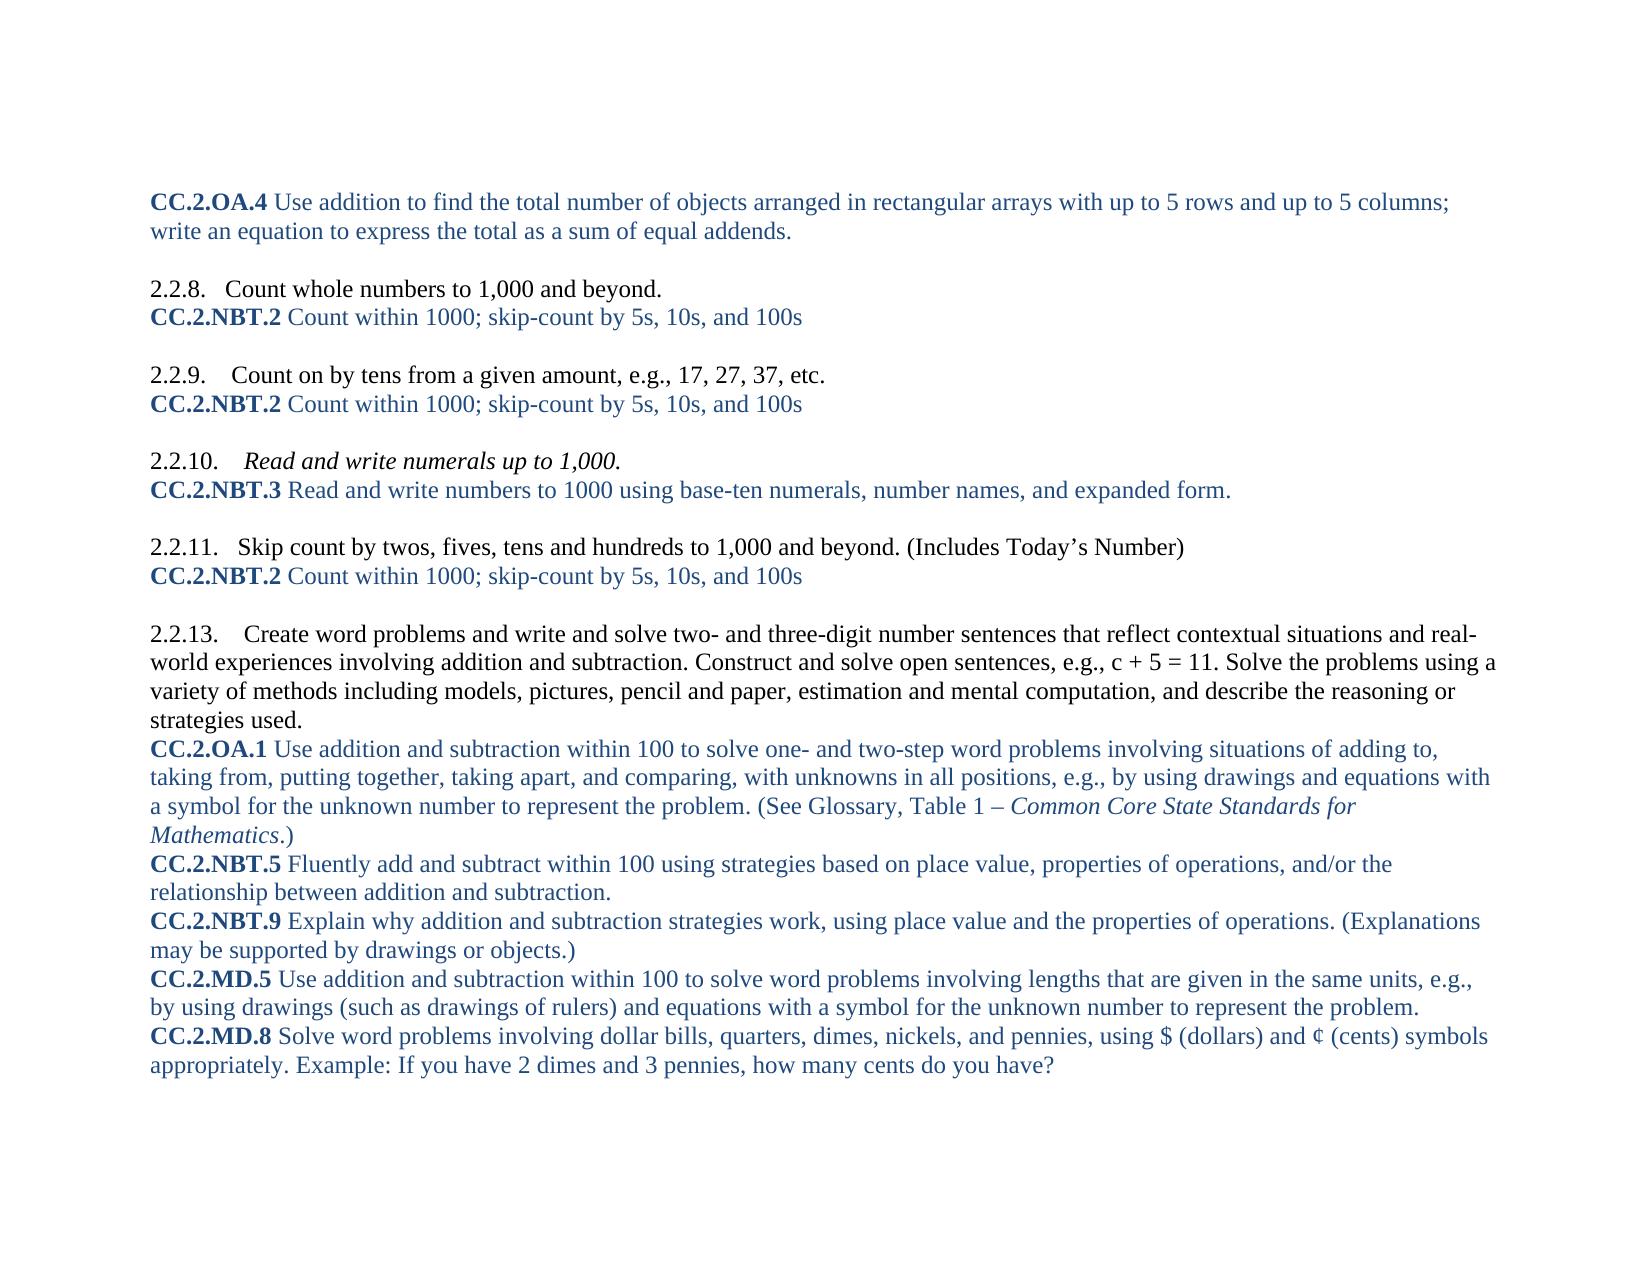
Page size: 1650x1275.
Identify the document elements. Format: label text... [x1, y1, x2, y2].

text CC.2.NBT.3 Read and write numbers to 1000 using base-ten numerals, number names, and expanded form. [150, 475, 1500, 504]
text 2.2.11. Skip count by twos, fives, tens and hundreds to 1,000 and beyond. (Includes Today’s Number) [150, 532, 1500, 561]
text 2.2.10. Read and write numerals up to 1,000. [150, 446, 1500, 475]
text CC.2.NBT.2 Count within 1000; skip-count by 5s, 10s, and 100s [150, 302, 1500, 331]
text CC.2.NBT.5 Fluently add and subtract within 100 using strategies based on place value, properties of operations, and/or the relationship between addition and subtraction. [150, 849, 1500, 906]
text CC.2.OA.4 Use addition to find the total number of objects arranged in rectangular arrays with up to 5 rows and up to 5 columns; write an equation to express the total as a sum of equal addends. [150, 187, 1500, 245]
text CC.2.MD.8 Solve word problems involving dollar bills, quarters, dimes, nickels, and pennies, using $ (dollars) and ¢ (cents) symbols appropriately. Example: If you have 2 dimes and 3 pennies, how many cents do you have? [150, 1021, 1500, 1079]
text 2.2.13. Create word problems and write and solve two- and three-digit number sentences that reflect contextual situations and real-world experiences involving addition and subtraction. Construct and solve open sentences, e.g., c + 5 = 11. Solve the problems using a variety of methods including models, pictures, pencil and paper, estimation and mental computation, and describe the reasoning or strategies used. [150, 619, 1500, 734]
text CC.2.NBT.2 Count within 1000; skip-count by 5s, 10s, and 100s [150, 389, 1500, 417]
text CC.2.NBT.9 Explain why addition and subtraction strategies work, using place value and the properties of operations. (Explanations may be supported by drawings or objects.) [150, 906, 1500, 964]
text 2.2.9. Count on by tens from a given amount, e.g., 17, 27, 37, etc. [150, 360, 1500, 389]
text CC.2.OA.1 Use addition and subtraction within 100 to solve one- and two-step word problems involving situations of adding to, taking from, putting together, taking apart, and comparing, with unknowns in all positions, e.g., by using drawings and equations with a symbol for the unknown number to represent the problem. (See Glossary, Table 1 – Common Core State Standards for Mathematics.) [150, 734, 1500, 849]
text CC.2.MD.5 Use addition and subtraction within 100 to solve word problems involving lengths that are given in the same units, e.g., by using drawings (such as drawings of rulers) and equations with a symbol for the unknown number to represent the problem. [150, 964, 1500, 1021]
text 2.2.8. Count whole numbers to 1,000 and beyond. [150, 274, 1500, 302]
text CC.2.NBT.2 Count within 1000; skip-count by 5s, 10s, and 100s [150, 561, 1500, 590]
